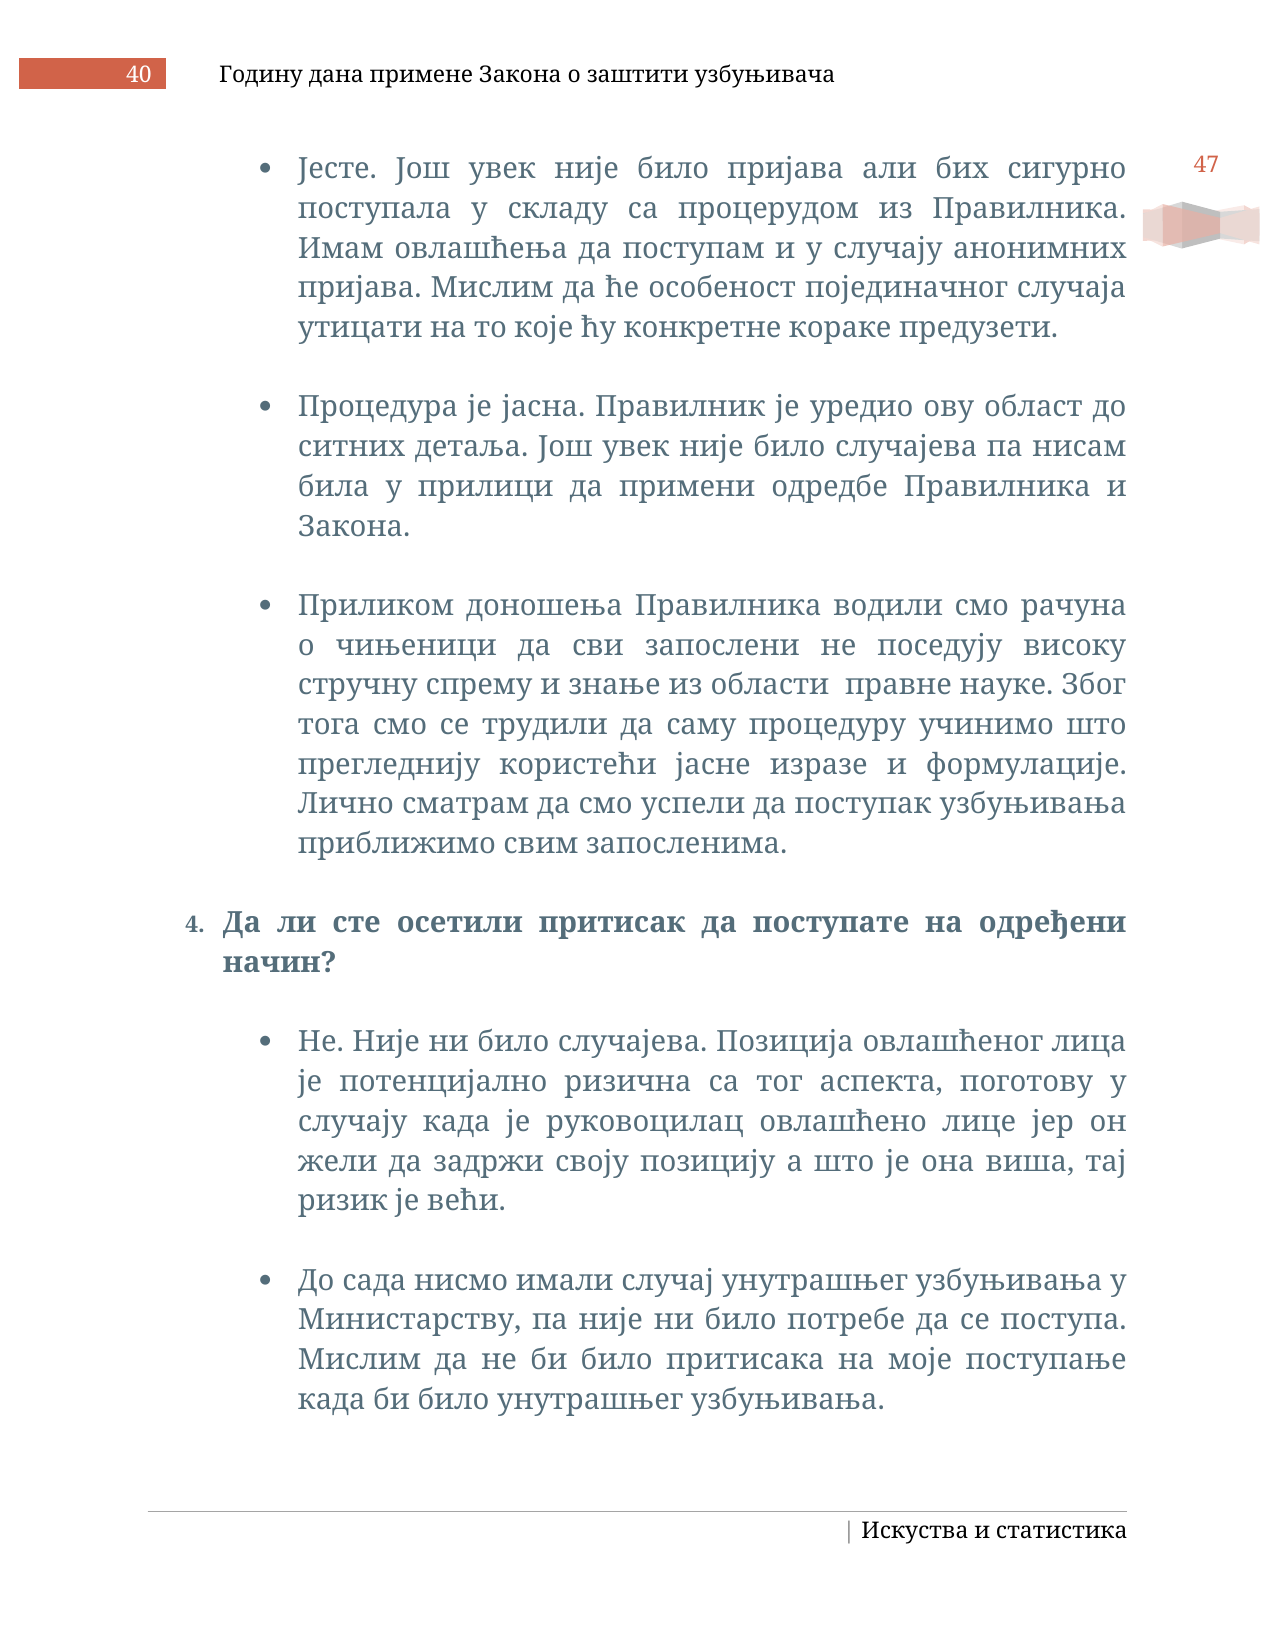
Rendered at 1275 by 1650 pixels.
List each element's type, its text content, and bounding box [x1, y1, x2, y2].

list Не. Није ни било случајева. Позиција овлашћеног лица је потенцијално ризична са тог аспекта, поготову у случају када је руковоцилац овлашћено лице јер он жели да задржи своју позицију а што је она виша, тај ризик је већи. [260, 1021, 1127, 1219]
list Приликом доношења Правилника водили смо рачуна о чињеници да сви запослени не поседују високу стручну спрему и знање из области правне науке. Због тога смо се трудили да саму процедуру учинимо што прегледнију користећи јасне изразе и формулације. Лично сматрам да смо успели да поступак узбуњивања приближимо свим запосленима. [260, 584, 1127, 862]
list До сада нисмо имали случај унутрашњег узбуњивања у Министарству, па није ни било потребе да се поступа. Мислим да не би било притисака на моје поступање када би било унутрашњег узбуњивања. [260, 1259, 1127, 1418]
list Јесте. Још увек није било пријава али бих сигурно поступала у складу са процерудом из Правилника. Имам овлашћења да поступам и у случају анонимних пријава. Мислим да ће особеност појединачног случаја утицати на то које ћу конкретне кораке предузети. [260, 148, 1127, 346]
list Процедура је јасна. Правилник је уредио ову област до ситних детаља. Још увек није било случајева па нисам била у прилици да примени одредбе Правилника и Закона. [260, 386, 1127, 544]
list Да ли сте осетили притисак да поступате на одређени начин? [185, 902, 1127, 981]
